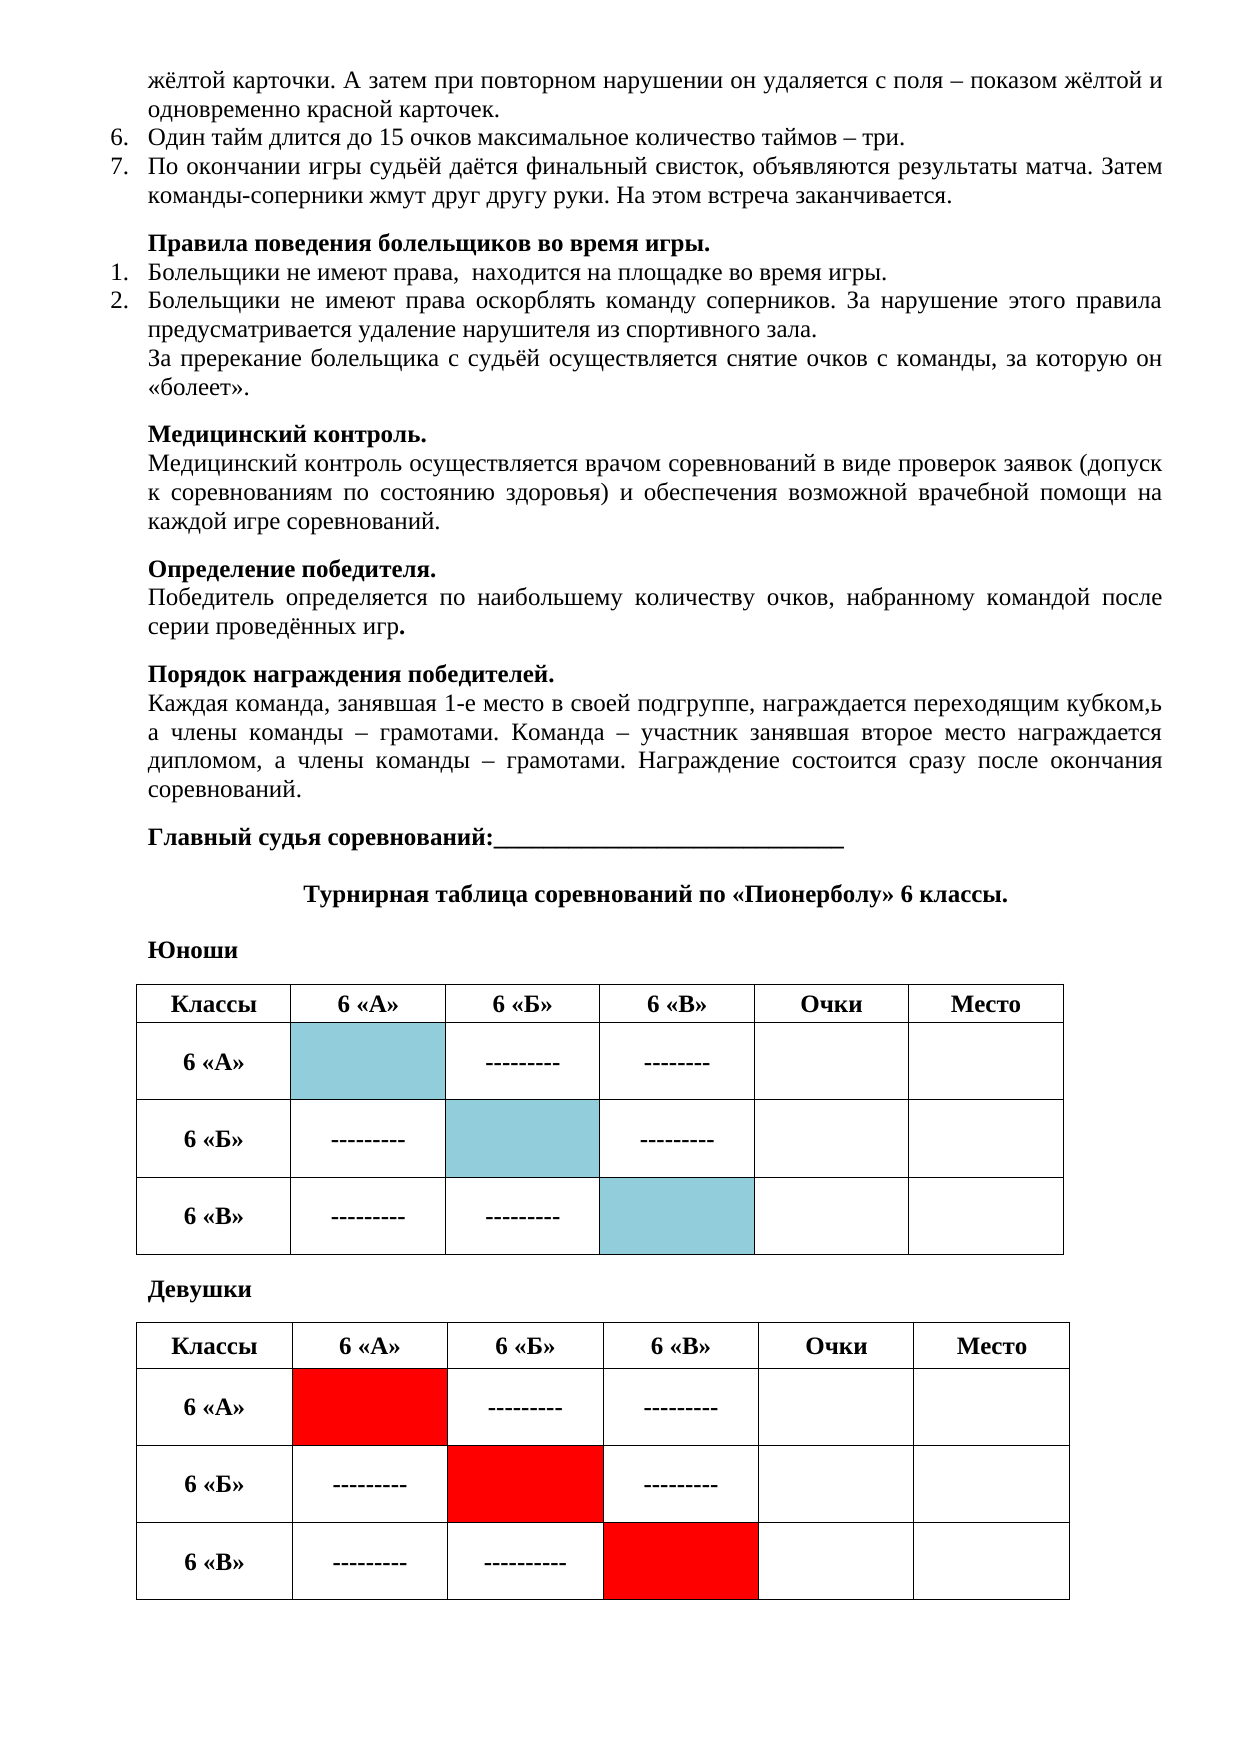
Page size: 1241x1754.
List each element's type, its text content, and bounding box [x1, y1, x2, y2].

text За пререкание болельщика с судьёй осуществляется снятие очков с команды, за которую он «болеет». [148, 343, 1163, 400]
table_cell [293, 1369, 447, 1445]
list Порядок награждения победителей. [148, 659, 1163, 688]
table_cell [755, 1178, 908, 1254]
table_header Место [914, 1323, 1069, 1367]
table_cell [600, 1178, 754, 1254]
table_cell --------- [604, 1369, 758, 1445]
table_cell [755, 1023, 908, 1099]
table_cell [755, 1100, 908, 1177]
table_header 6 «В» [600, 985, 754, 1022]
table_cell [759, 1523, 913, 1599]
table_cell --------- [604, 1446, 758, 1522]
table_cell --------- [446, 1178, 599, 1254]
table_cell [604, 1523, 758, 1599]
table_cell [759, 1369, 913, 1445]
table_header 6 «А» [291, 985, 445, 1022]
text Девушки [148, 1274, 1163, 1303]
list Один тайм длится до 15 очков максимальное количество таймов – три. [110, 122, 1163, 151]
table_cell --------- [291, 1100, 445, 1177]
table_header 6 «В» [604, 1323, 758, 1367]
table_cell [909, 1178, 1063, 1254]
list Правила поведения болельщиков во время игры. [148, 228, 1163, 257]
table_cell 6 «Б» [137, 1100, 290, 1177]
list Каждая команда, занявшая 1-е место в своей подгруппе, награждается переходящим кубком,ь а члены команды – грамотами. Команда – участник занявшая второе место награждается дипломом, а члены команды – грамотами. Награждение состоится сразу после окончания соревнований. [148, 688, 1163, 803]
table_cell [914, 1523, 1069, 1599]
table_cell [909, 1100, 1063, 1177]
table_cell 6 «Б» [137, 1446, 292, 1522]
table_cell [448, 1446, 603, 1522]
text Медицинский контроль. [148, 419, 1163, 448]
table_cell [291, 1023, 445, 1099]
table_cell --------- [448, 1369, 603, 1445]
table_header 6 «А» [293, 1323, 447, 1367]
list Победитель определяется по наибольшему количеству очков, набранному командой после серии проведённых игр. [148, 582, 1163, 640]
table_cell 6 «В» [137, 1523, 292, 1599]
list Медицинский контроль осуществляется врачом соревнований в виде проверок заявок (допуск к соревнованиям по состоянию здоровья) и обеспечения возможной врачебной помощи на каждой игре соревнований. [148, 448, 1163, 534]
table_cell --------- [293, 1446, 447, 1522]
table_header Очки [759, 1323, 913, 1367]
list Болельщики не имеют права оскорблять команду соперников. За нарушение этого правила предусматривается удаление нарушителя из спортивного зала. [110, 285, 1163, 343]
table_cell --------- [600, 1100, 754, 1177]
table_header Место [909, 985, 1063, 1022]
table_cell [759, 1446, 913, 1522]
list Главный судья соревнований:____________________________ [148, 822, 1163, 851]
table_cell [909, 1023, 1063, 1099]
table_header 6 «Б» [448, 1323, 603, 1367]
table_cell ---------- [448, 1523, 603, 1599]
table_cell [914, 1369, 1069, 1445]
table_header Классы [137, 985, 290, 1022]
table_header 6 «Б» [446, 985, 599, 1022]
table_cell 6 «А» [137, 1023, 290, 1099]
table_cell 6 «А» [137, 1369, 292, 1445]
table_cell -------- [600, 1023, 754, 1099]
table_cell 6 «В» [137, 1178, 290, 1254]
table_cell [914, 1446, 1069, 1522]
list По окончании игры судьёй даётся финальный свисток, объявляются результаты матча. Затем команды-соперники жмут друг другу руки. На этом встреча заканчивается. [110, 151, 1163, 209]
text Юноши [148, 936, 1163, 964]
table_cell --------- [293, 1523, 447, 1599]
list Определение победителя. [148, 554, 1163, 582]
table_cell --------- [446, 1023, 599, 1099]
table_header Классы [137, 1323, 292, 1367]
table_cell [446, 1100, 599, 1177]
text Турнирная таблица соревнований по «Пионерболу» 6 классы. [148, 879, 1163, 908]
table_cell --------- [291, 1178, 445, 1254]
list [110, 65, 1163, 122]
table_header Очки [755, 985, 908, 1022]
list Болельщики не имеют права, находится на площадке во время игры. [110, 257, 1163, 285]
